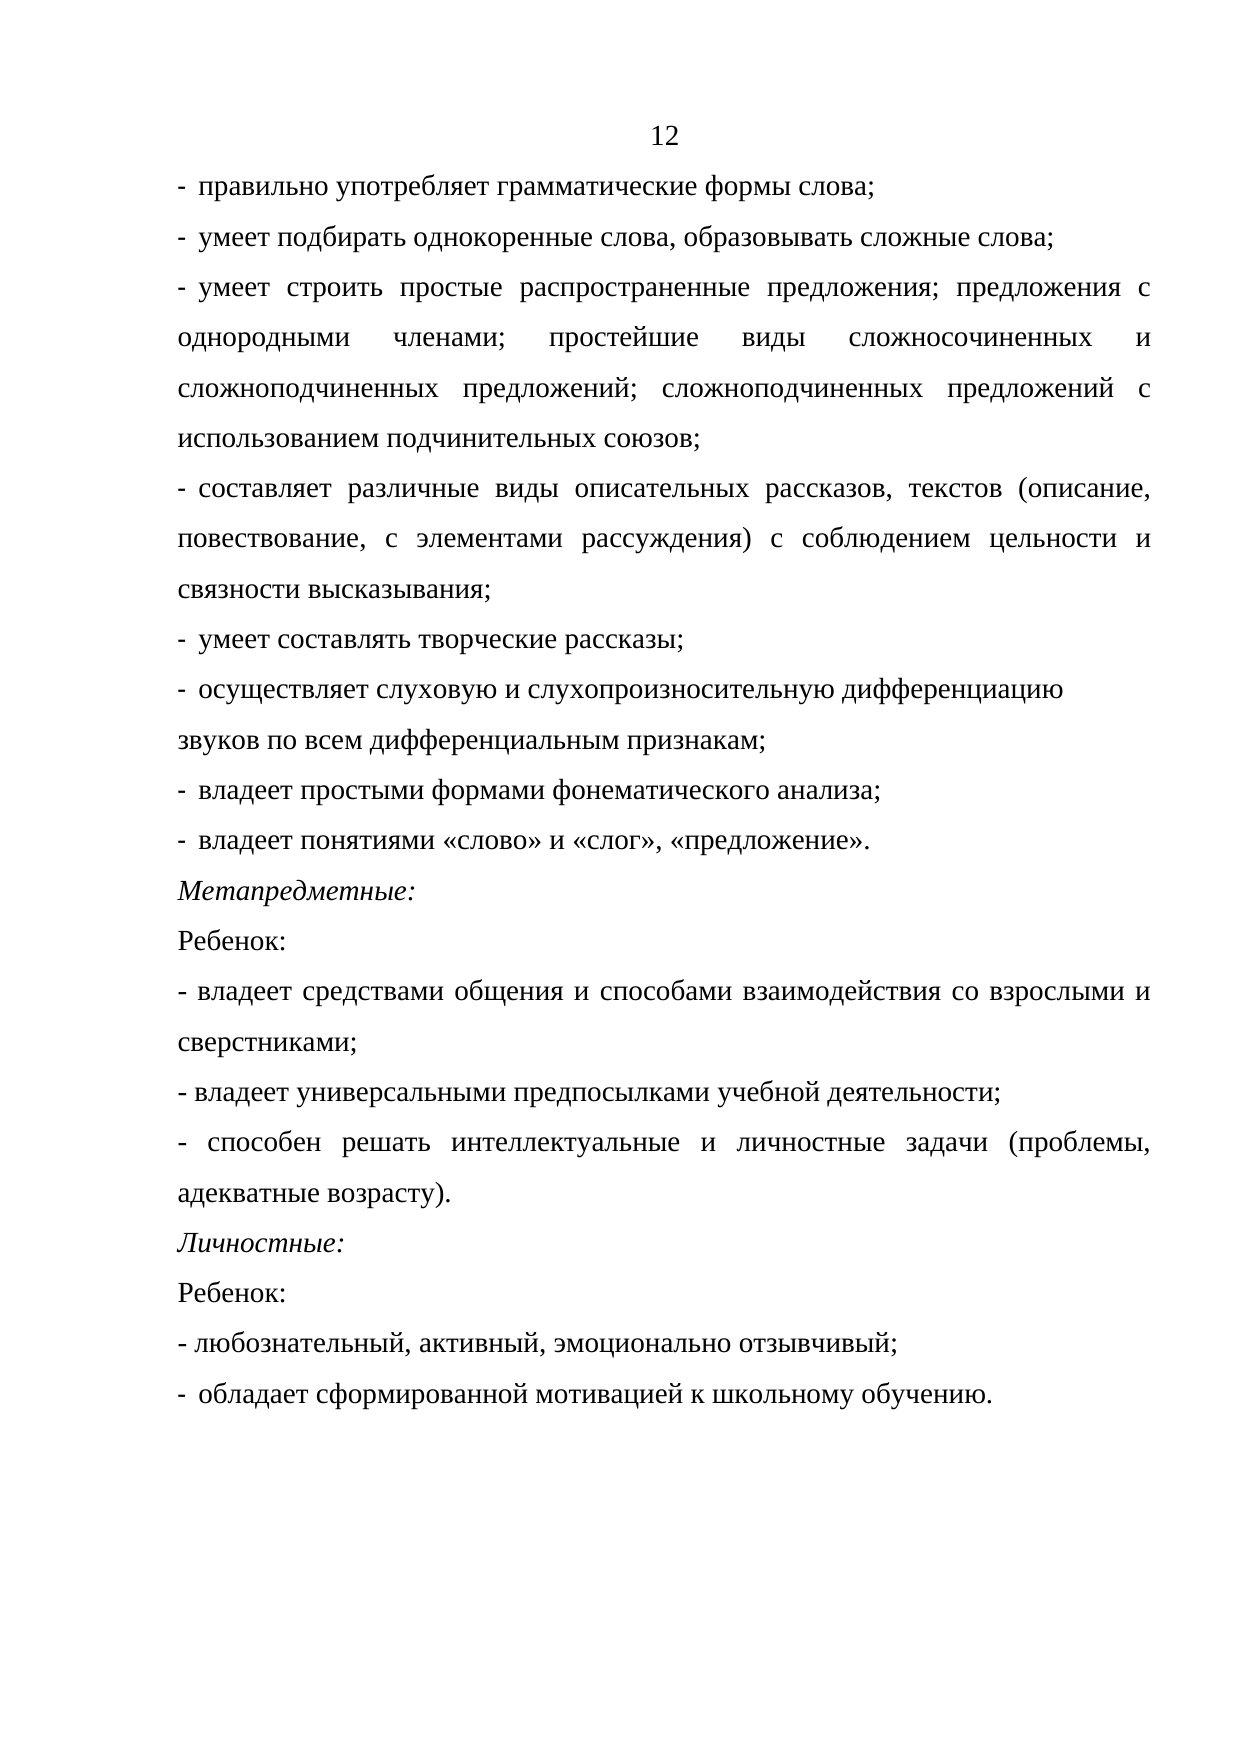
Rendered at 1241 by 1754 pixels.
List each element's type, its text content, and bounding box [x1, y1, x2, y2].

text Ребенок: [177, 923, 1152, 957]
text умеет подбирать однокоренные слова, образовывать сложные слова; [177, 219, 1152, 252]
text - владеет универсальными предпосылками учебной деятельности; [177, 1074, 1152, 1108]
text - любознательный, активный, эмоционально отзывчивый; [177, 1326, 1152, 1359]
text владеет понятиями «слово» и «слог», «предложение». [177, 822, 1152, 856]
text - владеет средствами общения и способами взаимодействия со взрослыми и сверстниками; [177, 973, 1152, 1057]
text правильно употребляет грамматические формы слова; [177, 168, 1152, 202]
text 12 [177, 118, 1152, 152]
text составляет различные виды описательных рассказов, текстов (описание, повествование, с элементами рассуждения) с соблюдением цельности и связности высказывания; [177, 470, 1152, 604]
text обладает сформированной мотивацией к школьному обучению. [177, 1376, 1152, 1409]
text Ребенок: [177, 1275, 1152, 1309]
text - способен решать интеллектуальные и личностные задачи (проблемы, адекватные возрасту). [177, 1124, 1152, 1208]
text осуществляет слуховую и слухопроизносительную дифференциацию звуков по всем дифференциальным признакам; [177, 672, 1152, 755]
text Метапредметные: [177, 873, 1152, 906]
text умеет составлять творческие рассказы; [177, 621, 1152, 655]
text Личностные: [177, 1225, 1152, 1258]
text владеет простыми формами фонематического анализа; [177, 772, 1152, 806]
text умеет строить простые распространенные предложения; предложения с однородными членами; простейшие виды сложносочиненных и сложноподчиненных предложений; сложноподчиненных предложений с использованием подчинительных союзов; [177, 269, 1152, 453]
